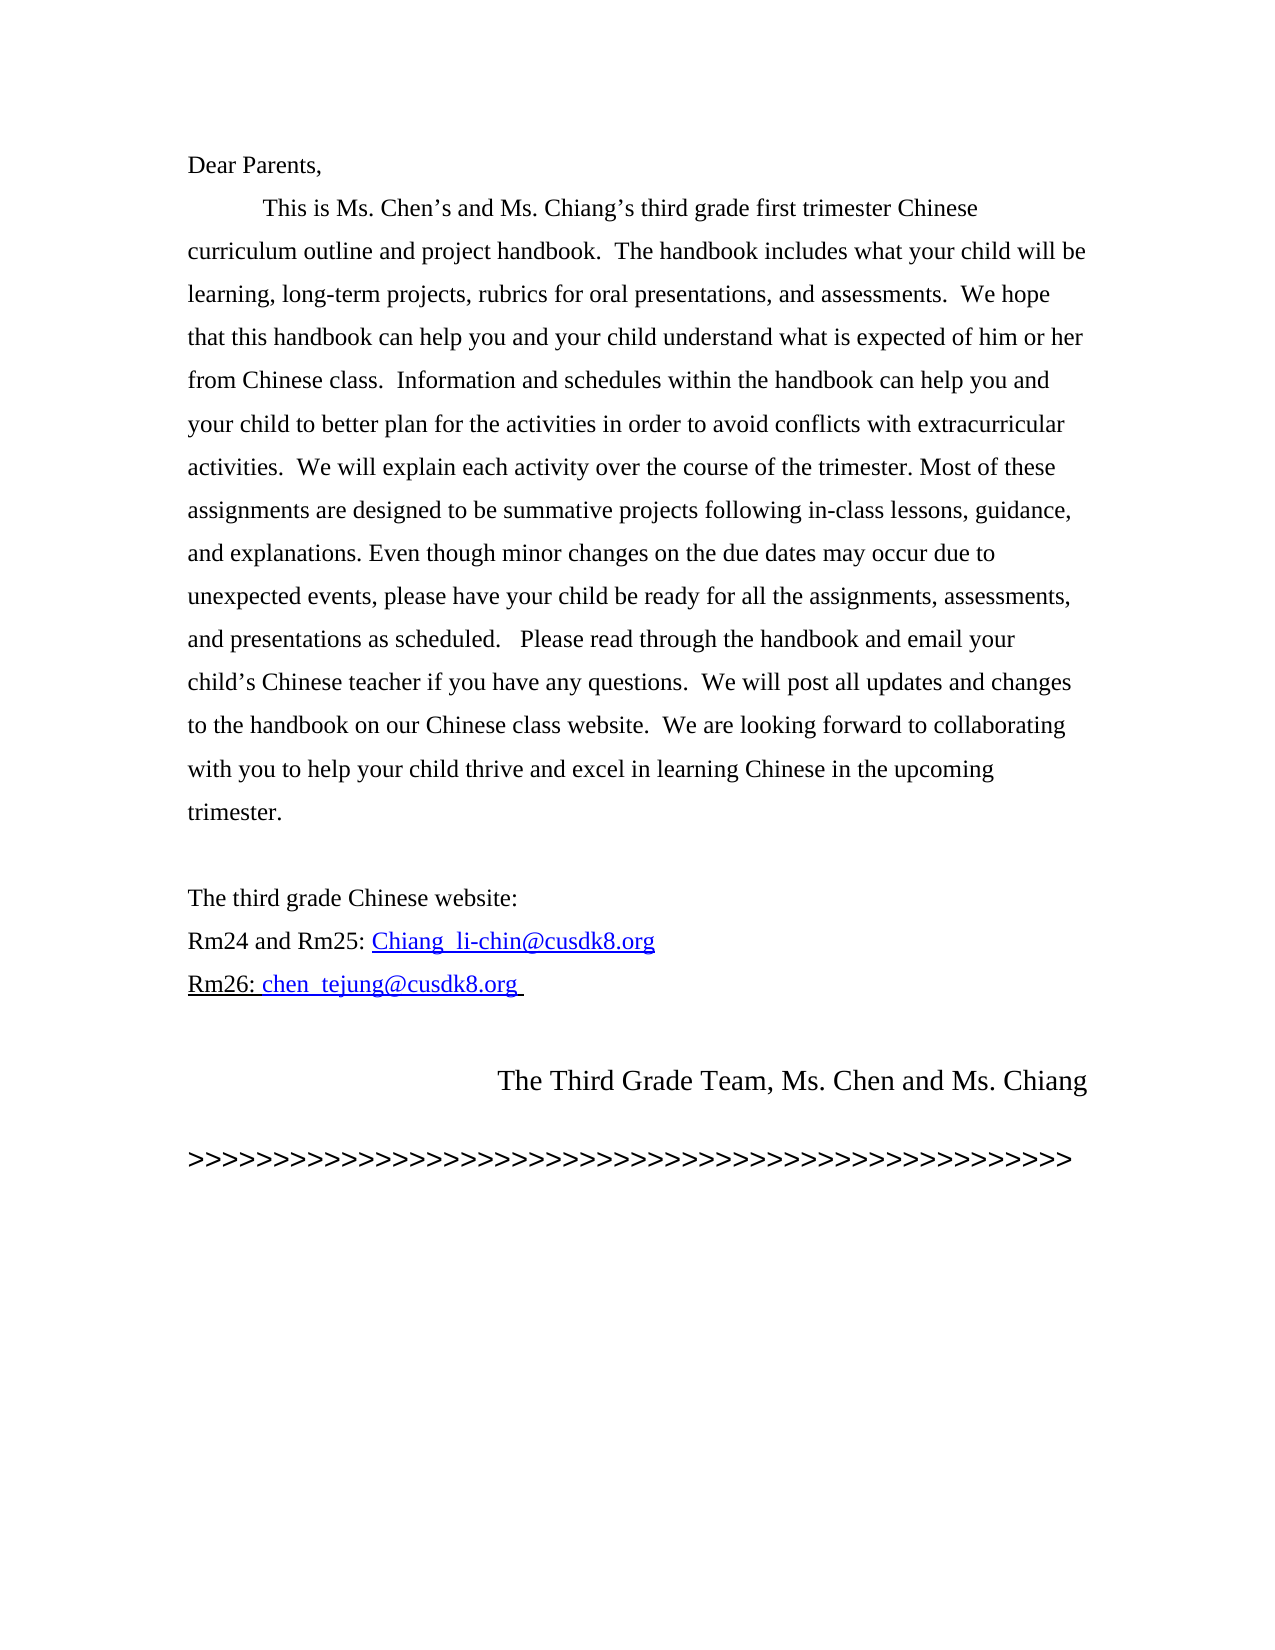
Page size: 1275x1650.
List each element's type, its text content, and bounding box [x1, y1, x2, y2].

text >>>>>>>>>>>>>>>>>>>>>>>>>>>>>>>>>>>>>>>>>>>>>>>>>>>> [187, 1142, 1087, 1175]
text Dear Parents, [187, 150, 1087, 179]
text The third grade Chinese website: [187, 883, 1087, 912]
text Rm26: chen_tejung@cusdk8.org [187, 969, 1087, 998]
text This is Ms. Chen’s and Ms. Chiang’s third grade first trimester Chinese curriculum outline and project handbook. The handbook includes what your child will be learning, long-term projects, rubrics for oral presentations, and assessments. We hope that this handbook can help you and your child understand what is expected of him or her from Chinese class. Information and schedules within the handbook can help you and your child to better plan for the activities in order to avoid conflicts with extracurricular activities. We will explain each activity over the course of the trimester. Most of these assignments are designed to be summative projects following in-class lessons, guidance, and explanations. Even though minor changes on the due dates may occur due to unexpected events, please have your child be ready for all the assignments, assessments, and presentations as scheduled. Please read through the handbook and email your child’s Chinese teacher if you have any questions. We will post all updates and changes to the handbook on our Chinese class website. We are looking forward to collaborating with you to help your child thrive and excel in learning Chinese in the upcoming trimester. [187, 193, 1087, 826]
text Rm24 and Rm25: Chiang_li-chin@cusdk8.org [187, 926, 1087, 955]
text The Third Grade Team, Ms. Chen and Ms. Chiang [187, 1063, 1087, 1096]
